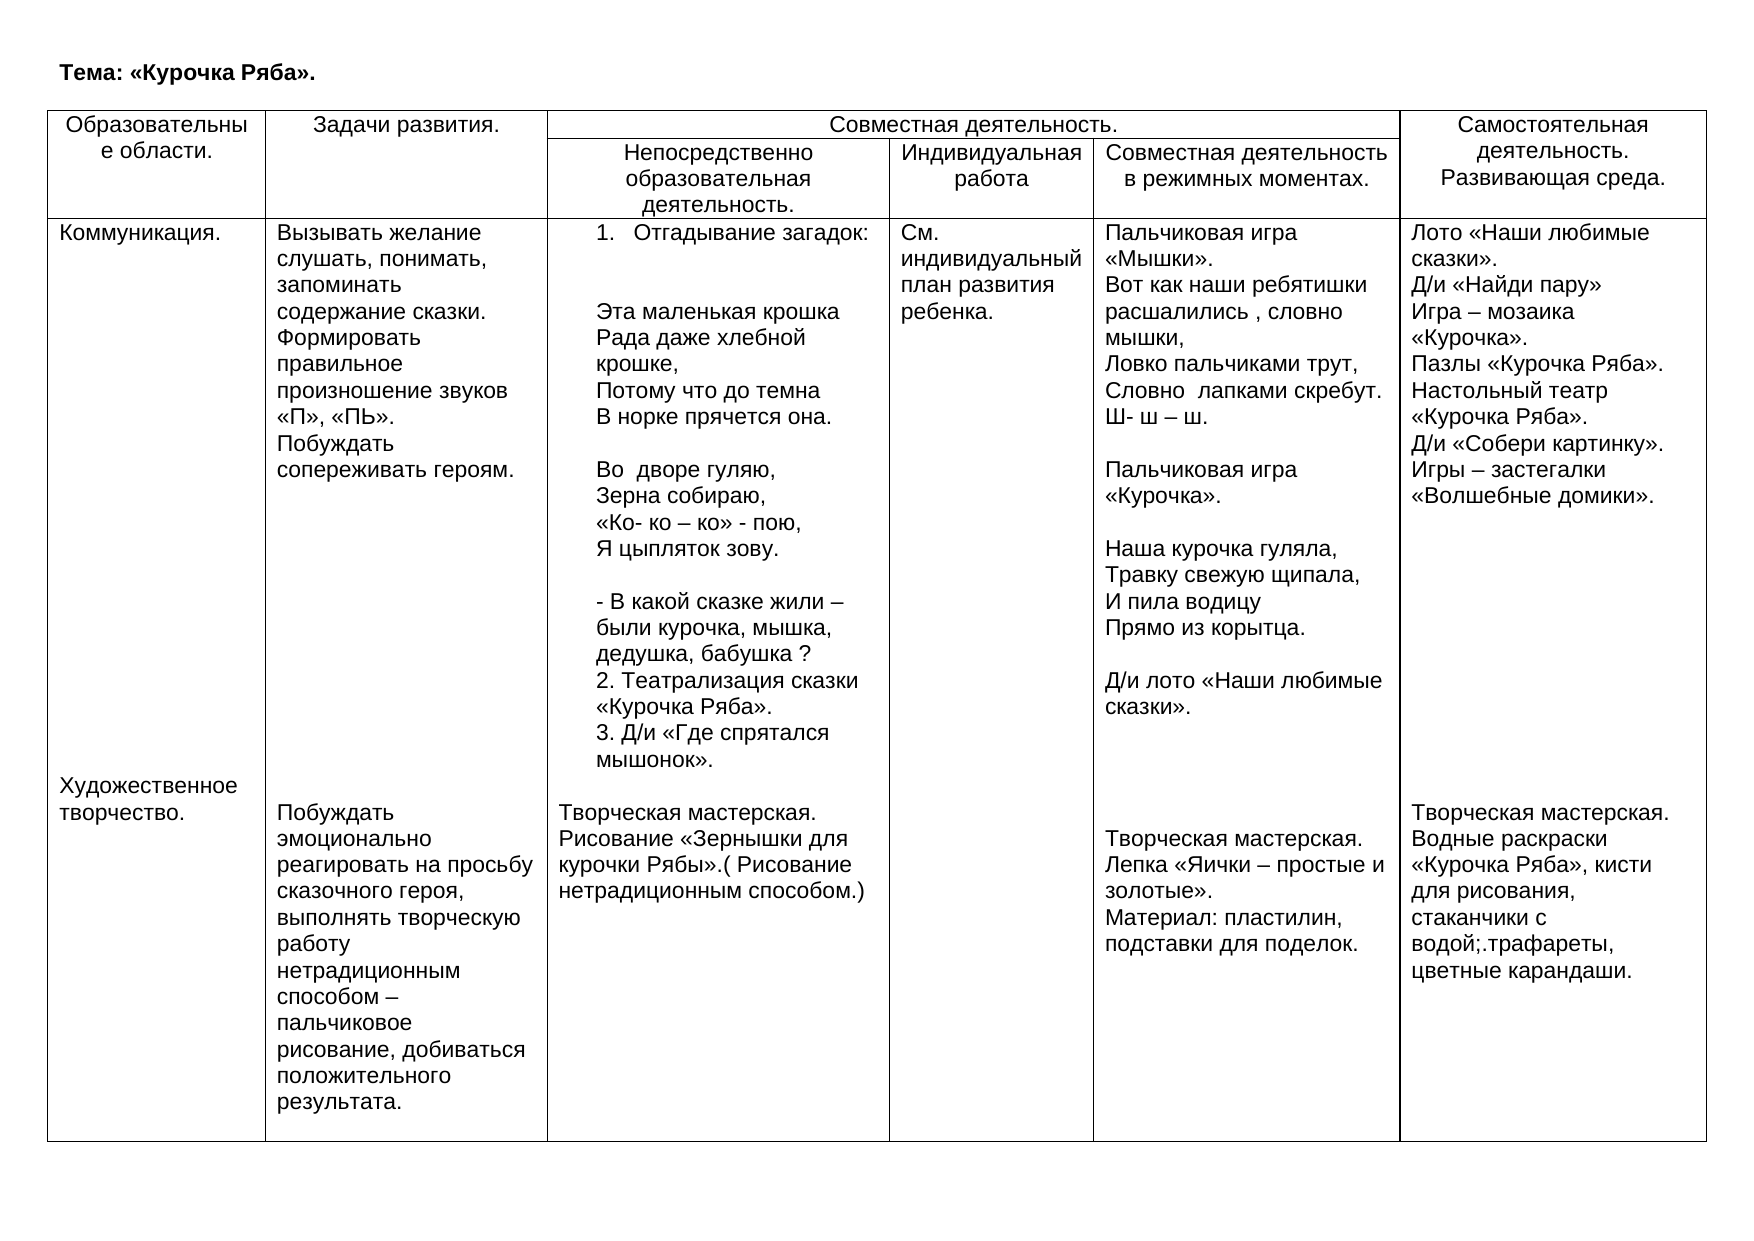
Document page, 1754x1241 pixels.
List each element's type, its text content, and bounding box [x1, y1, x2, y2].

table_cell Совместная деятельность в режимных моментах. [1094, 139, 1399, 218]
table_header Совместная деятельность. [548, 111, 1399, 137]
table_cell Пальчиковая игра «Мышки». Вот как наши ребятишки расшалились , словно мышки, Ловко пальчиками трут, Словно лапками скребут. Ш- ш – ш. Пальчиковая игра «Курочка». Наша курочка гуляла, Травку свежую щипала, И пила водицу Прямо из корытца. Д/и лото «Наши любимые сказки». Творческая мастерская. Лепка «Яички – простые и золотые». Материал: пластилин, подставки для поделок. [1094, 219, 1399, 1141]
table_cell См. индивидуальный план развития ребенка. [890, 219, 1093, 1141]
table_cell Вызывать желание слушать, понимать, запоминать содержание сказки. Формировать правильное произношение звуков «П», «ПЬ». Побуждать сопереживать героям. Побуждать эмоционально реагировать на просьбу сказочного героя, выполнять творческую работу нетрадиционным способом – пальчиковое рисование, добиваться положительного результата. [266, 219, 547, 1141]
table_header Самостоятельная деятельность. Развивающая среда. [1401, 111, 1706, 218]
table_cell Индивидуальная работа [890, 139, 1093, 218]
table_cell Отгадывание загадок: Эта маленькая крошка Рада даже хлебной крошке, Потому что до темна В норке прячется она. Во дворе гуляю, Зерна собираю, «Ко- ко – ко» - пою, Я цыпляток зову. - В какой сказке жили – были курочка, мышка, дедушка, бабушка ? 2. Театрализация сказки «Курочка Ряба». 3. Д/и «Где спрятался мышонок». Творческая мастерская. Рисование «Зернышки для курочки Рябы».( Рисование нетрадиционным способом.) [548, 219, 889, 1141]
table_cell Непосредственно образовательная деятельность. [548, 139, 889, 218]
text Тема: «Курочка Ряба». [59, 59, 1695, 85]
table_cell Лото «Наши любимые сказки». Д/и «Найди пару» Игра – мозаика «Курочка». Пазлы «Курочка Ряба». Настольный театр «Курочка Ряба». Д/и «Собери картинку». Игры – застегалки «Волшебные домики». Творческая мастерская. Водные раскраски «Курочка Ряба», кисти для рисования, стаканчики с водой;.трафареты, цветные карандаши. [1401, 219, 1706, 1141]
table_cell Коммуникация. Художественное творчество. [48, 219, 265, 1141]
table_header Задачи развития. [266, 111, 547, 218]
table_header Образовательные области. [48, 111, 265, 218]
